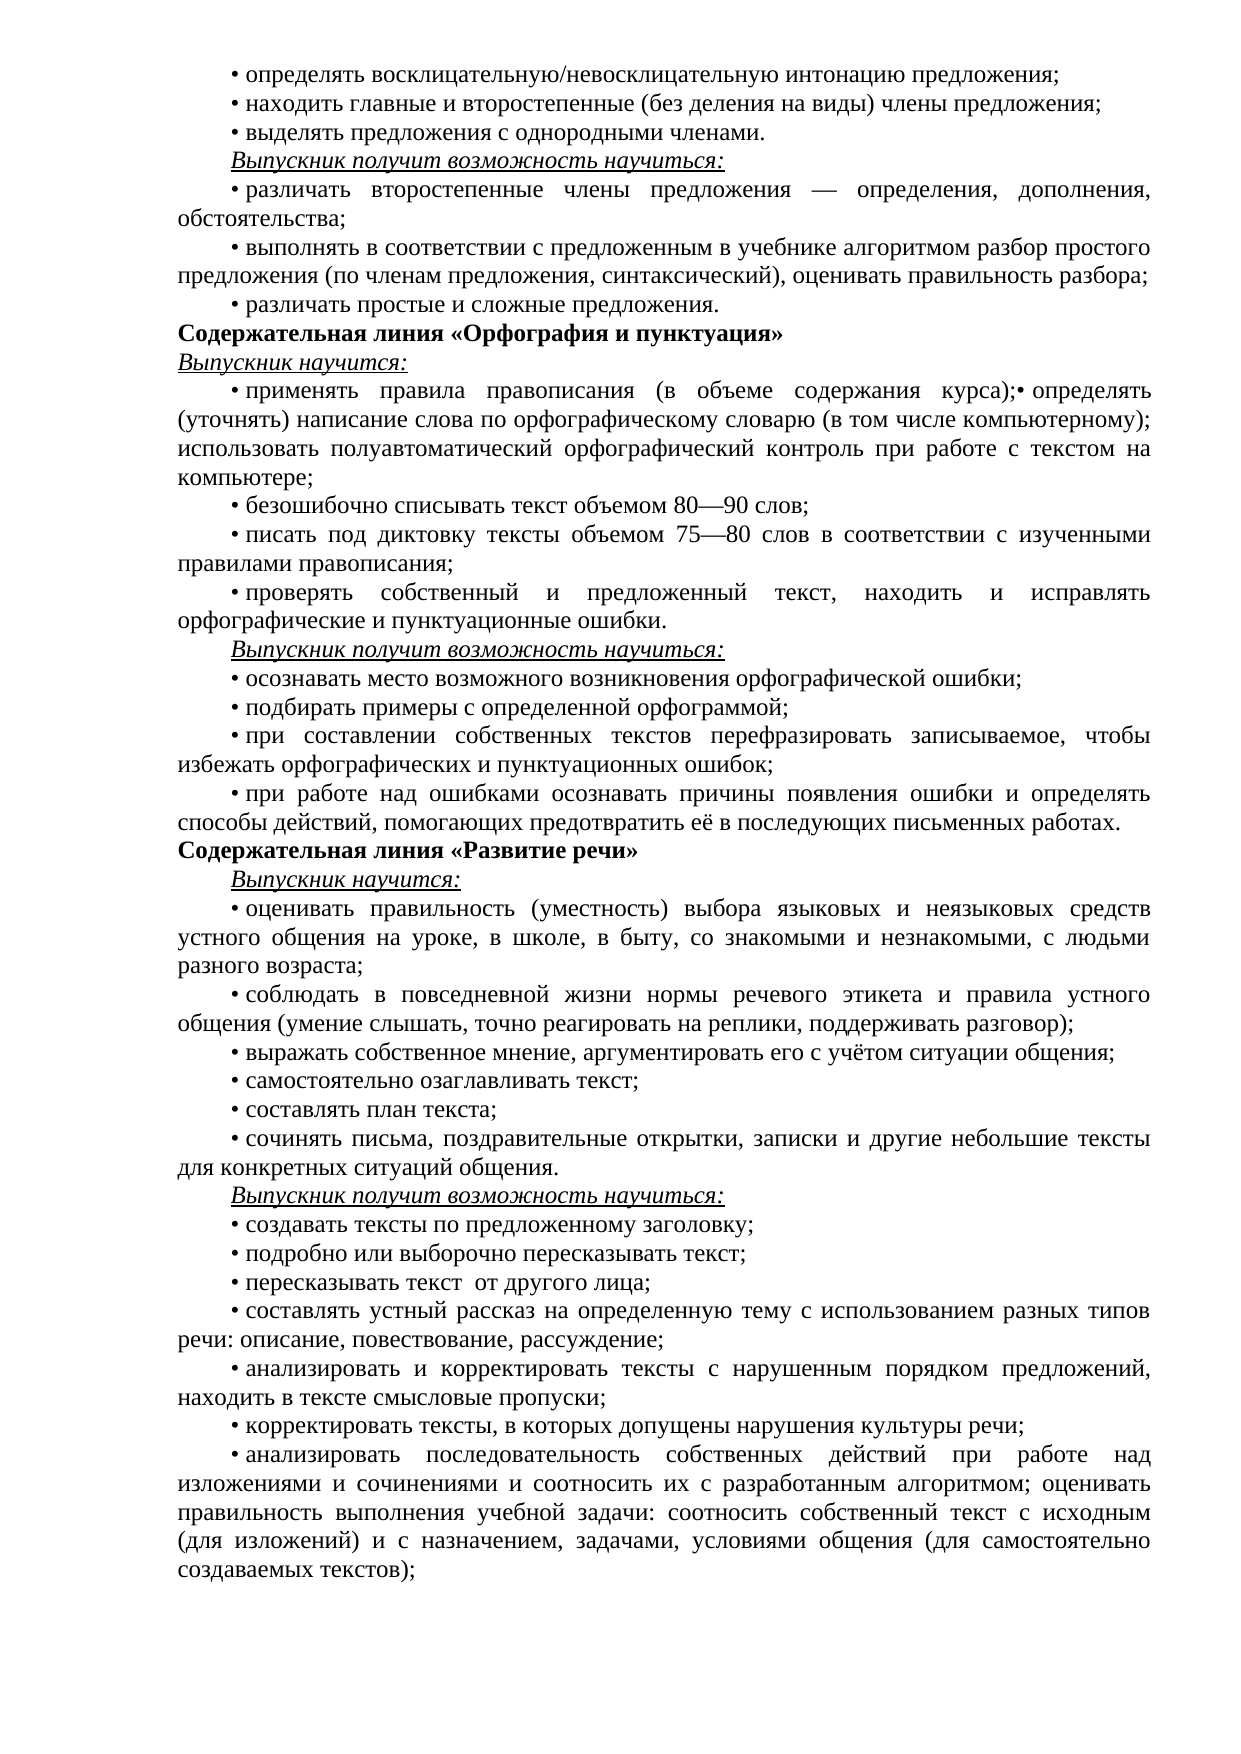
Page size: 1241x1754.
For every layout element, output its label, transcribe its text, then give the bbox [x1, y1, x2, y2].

text • различать второстепенные члены предложения — определения, дополнения, обстоятельства; [177, 174, 1152, 232]
text Выпускник научится: [177, 347, 1152, 375]
text • осознавать место возможного возникновения орфографической ошибки; [177, 663, 1152, 692]
text • применять правила правописания (в объеме содержания курса);• определять (уточнять) написание слова по орфографическому словарю (в том числе компьютерному); использовать полуавтоматический орфографический контроль при работе с текстом на компьютере; [177, 375, 1152, 490]
text Содержательная линия «Орфография и пунктуация» [177, 318, 1152, 347]
text Выпускник научится: [177, 864, 1152, 893]
text • безошибочно списывать текст объемом 80—90 слов; [177, 490, 1152, 519]
text • при составлении собственных текстов перефразировать записываемое, чтобы избежать орфографических и пунктуационных ошибок; [177, 720, 1152, 778]
text • сочинять письма, поздравительные открытки, записки и другие небольшие тексты для конкретных ситуаций общения. [177, 1123, 1152, 1180]
text • составлять план текста; [177, 1094, 1152, 1123]
text Выпускник получит возможность научиться: [177, 145, 1152, 174]
text • писать под диктовку тексты объемом 75—80 слов в соответствии с изученными правилами правописания; [177, 519, 1152, 577]
text • создавать тексты по предложенному заголовку; [177, 1209, 1152, 1238]
text • корректировать тексты, в которых допущены нарушения культуры речи; [177, 1410, 1152, 1439]
text • определять восклицательную/невосклицательную интонацию предложения; [177, 59, 1152, 88]
text • выражать собственное мнение, аргументировать его с учётом ситуации общения; [177, 1037, 1152, 1065]
text • подбирать примеры с определенной орфограммой; [177, 692, 1152, 720]
text • находить главные и второстепенные (без деления на виды) члены предложения; [177, 88, 1152, 117]
text Выпускник получит возможность научиться: [177, 1180, 1152, 1209]
text • выполнять в соответствии с предложенным в учебнике алгоритмом разбор простого предложения (по членам предложения, синтаксический), оценивать правильность разбора; [177, 232, 1152, 289]
text • выделять предложения с однородными членами. [177, 117, 1152, 145]
text • при работе над ошибками осознавать причины появления ошибки и определять способы действий, помогающих предотвратить её в последующих письменных работах. [177, 778, 1152, 835]
text • соблюдать в повседневной жизни нормы речевого этикета и правила устного общения (умение слышать, точно реагировать на реплики, поддерживать разговор); [177, 979, 1152, 1037]
text • проверять собственный и предложенный текст, находить и исправлять орфографические и пунктуационные ошибки. [177, 577, 1152, 634]
text • подробно или выборочно пересказывать текст; [177, 1238, 1152, 1267]
text • составлять устный рассказ на определенную тему с использованием разных типов речи: описание, повествование, рассуждение; [177, 1295, 1152, 1353]
text • различать простые и сложные предложения. [177, 289, 1152, 318]
text • самостоятельно озаглавливать текст; [177, 1065, 1152, 1094]
text • пересказывать текст от другого лица; [177, 1267, 1152, 1295]
text Выпускник получит возможность научиться: [177, 634, 1152, 663]
text • анализировать последовательность собственных действий при работе над изложениями и сочинениями и соотносить их с разработанным алгоритмом; оценивать правильность выполнения учебной задачи: соотносить собственный текст с исходным (для изложений) и с назначением, задачами, условиями общения (для самостоятельно создаваемых текстов); [177, 1439, 1152, 1583]
text Содержательная линия «Развитие речи» [177, 835, 1152, 864]
text • анализировать и корректировать тексты с нарушенным порядком предложений, находить в тексте смысловые пропуски; [177, 1353, 1152, 1410]
text • оценивать правильность (уместность) выбора языковых и неязыковых средств устного общения на уроке, в школе, в быту, со знакомыми и незнакомыми, с людьми разного возраста; [177, 893, 1152, 979]
